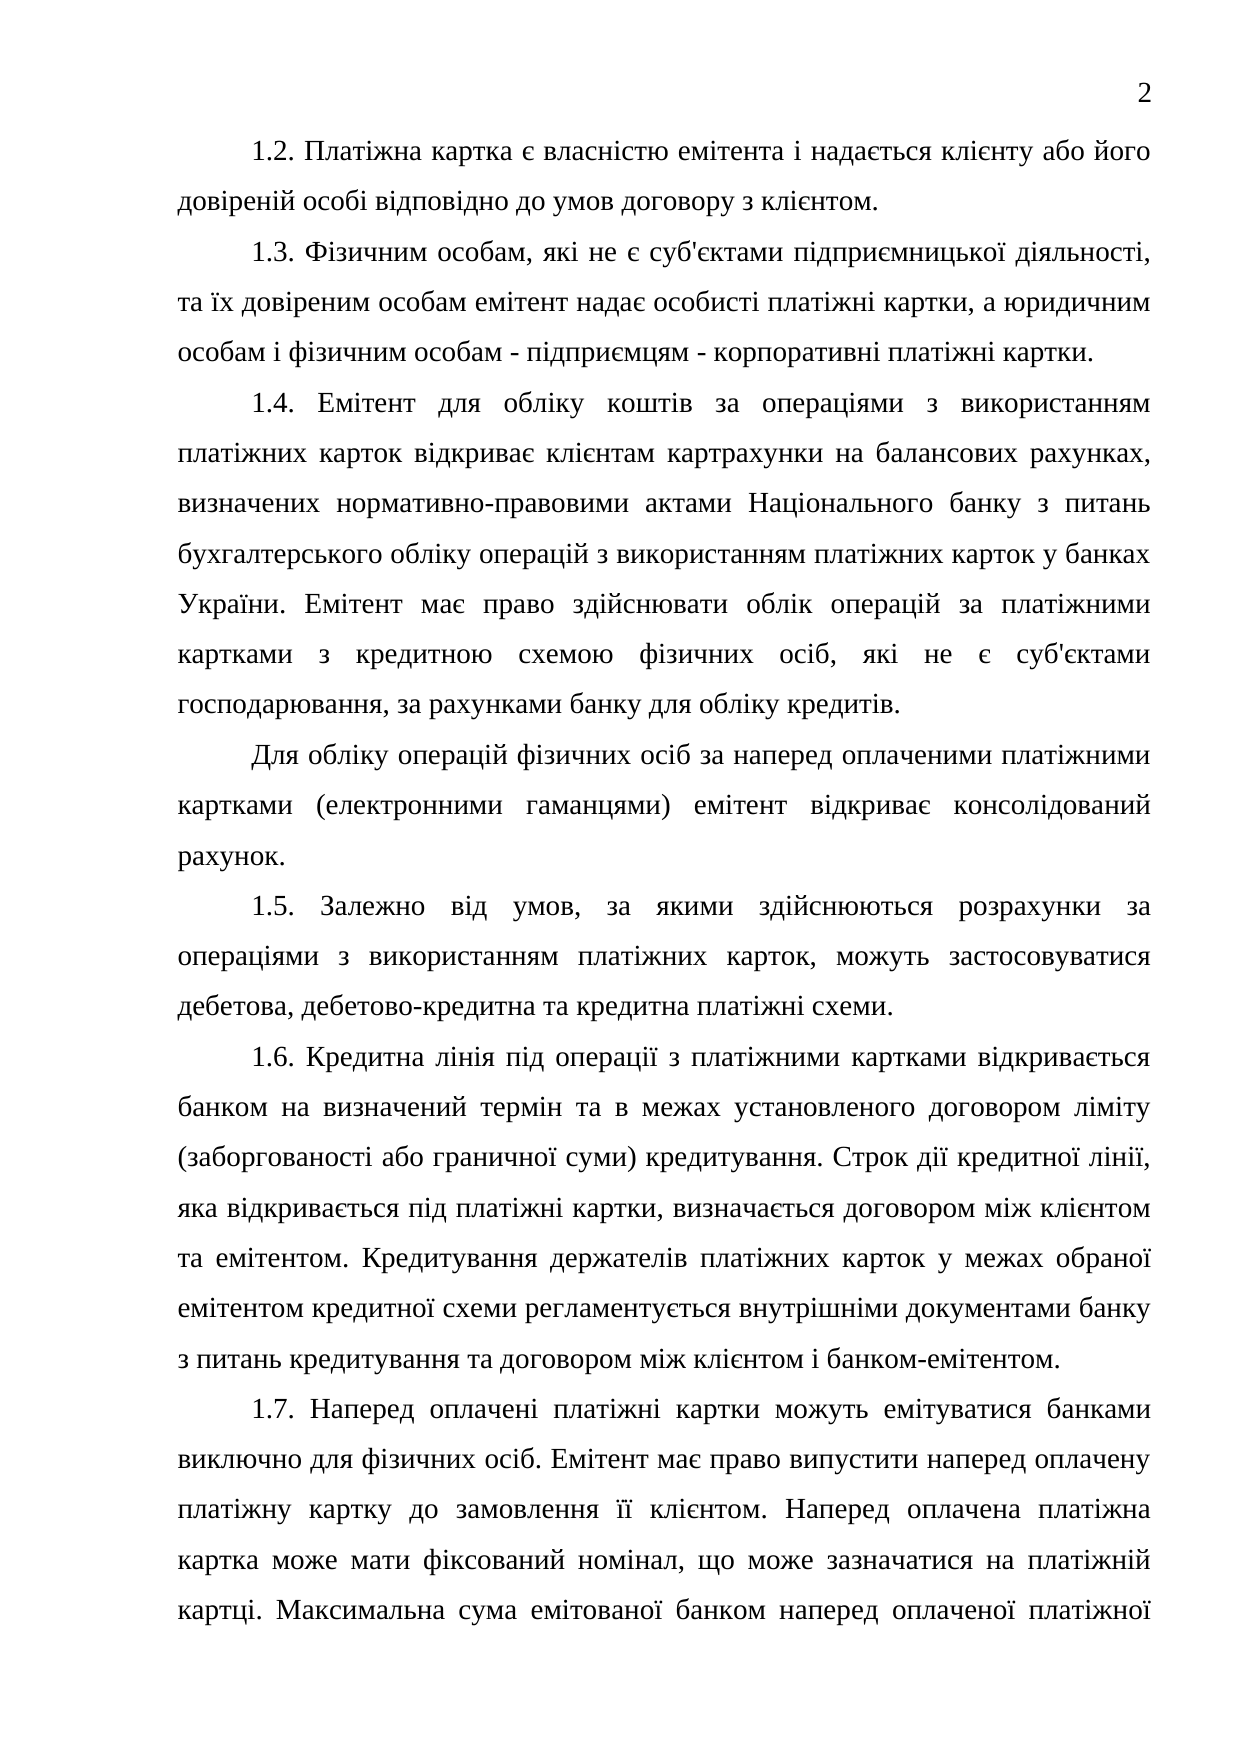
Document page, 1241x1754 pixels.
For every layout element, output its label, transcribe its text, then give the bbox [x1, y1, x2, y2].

text 1.3. Фізичним особам, які не є суб'єктами підприємницької діяльності, та їх довіреним особам емітент надає особисті платіжні картки, а юридичним особам і фізичним особам - підприємцям - корпоративні платіжні картки. [177, 234, 1152, 368]
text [177, 1391, 1152, 1626]
text 1.5. Залежно від умов, за якими здійснюються розрахунки за операціями з використанням платіжних карток, можуть застосовуватися дебетова, дебетово-кредитна та кредитна платіжні схеми. [177, 888, 1152, 1022]
text 1.2. Платіжна картка є власністю емітента і надається клієнту або його довіреній особі відповідно до умов договору з клієнтом. [177, 133, 1152, 217]
text 1.6. Кредитна лінія під операції з платіжними картками відкривається банком на визначений термін та в межах установленого договором ліміту (заборгованості або граничної суми) кредитування. Строк дії кредитної лінії, яка відкривається під платіжні картки, визначається договором між клієнтом та емітентом. Кредитування держателів платіжних карток у межах обраної емітентом кредитної схеми регламентується внутрішніми документами банку з питань кредитування та договором між клієнтом і банком-емітентом. [177, 1039, 1152, 1374]
text 1.4. Емітент для обліку коштів за операціями з використанням платіжних карток відкриває клієнтам картрахунки на балансових рахунках, визначених нормативно-правовими актами Національного банку з питань бухгалтерського обліку операцій з використанням платіжних карток у банках України. Емітент має право здійснювати облік операцій за платіжними картками з кредитною схемою фізичних осіб, які не є суб'єктами господарювання, за рахунками банку для обліку кредитів. [177, 385, 1152, 720]
text Для обліку операцій фізичних осіб за наперед оплаченими платіжними картками (електронними гаманцями) емітент відкриває консолідований рахунок. [177, 737, 1152, 871]
